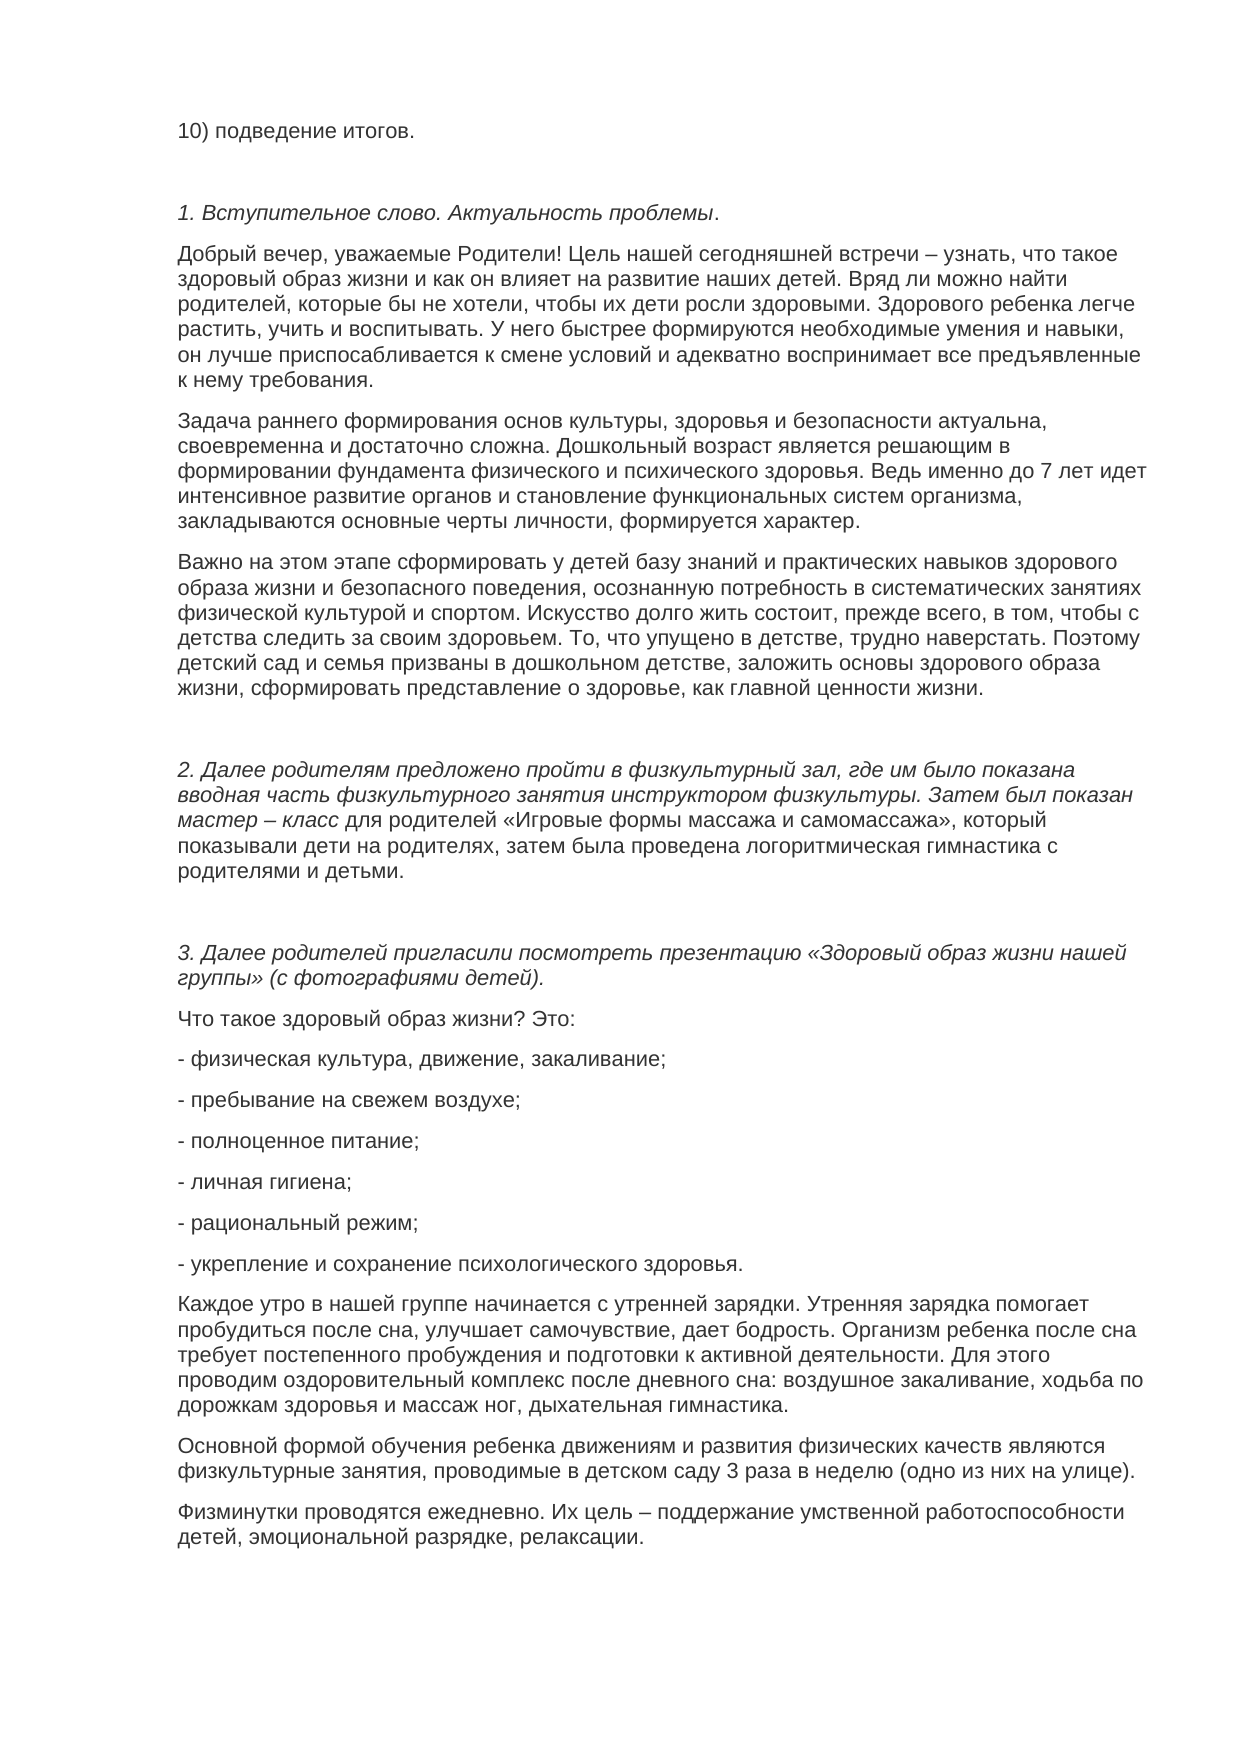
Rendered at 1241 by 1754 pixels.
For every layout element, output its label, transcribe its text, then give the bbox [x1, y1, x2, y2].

text Каждое утро в нашей группе начинается с утренней зарядки. Утренняя зарядка помогает пробудиться после сна, улучшает самочувствие, дает бодрость. Организм ребенка после сна требует постепенного пробуждения и подготовки к активной деятельности. Для этого проводим оздоровительный комплекс после дневного сна: воздушное закаливание, ходьба по дорожкам здоровья и массаж ног, дыхательная гимнастика. [177, 1291, 1152, 1417]
text 10) подведение итогов. [177, 118, 1152, 143]
text 3. Далее родителей пригласили посмотреть презентацию «Здоровый образ жизни нашей группы» (с фотографиями детей). [177, 939, 1152, 990]
text Важно на этом этапе сформировать у детей базу знаний и практических навыков здорового образа жизни и безопасного поведения, осознанную потребность в систематических занятиях физической культурой и спортом. Искусство долго жить состоит, прежде всего, в том, чтобы с детства следить за своим здоровьем. То, что упущено в детстве, трудно наверстать. Поэтому детский сад и семья призваны в дошкольном детстве, заложить основы здорового образа жизни, сформировать представление о здоровье, как главной ценности жизни. [177, 549, 1152, 700]
text - пребывание на свежем воздухе; [177, 1087, 1152, 1112]
text Что такое здоровый образ жизни? Это: [177, 1005, 1152, 1031]
text 1. Вступительное слово. Актуальность проблемы. [177, 200, 1152, 225]
text Задача раннего формирования основ культуры, здоровья и безопасности актуальна, своевременна и достаточно сложна. Дошкольный возраст является решающим в формировании фундамента физического и психического здоровья. Ведь именно до 7 лет идет интенсивное развитие органов и становление функциональных систем организма, закладываются основные черты личности, формируется характер. [177, 407, 1152, 533]
text Добрый вечер, уважаемые Родители! Цель нашей сегодняшней встречи – узнать, что такое здоровый образ жизни и как он влияет на развитие наших детей. Вряд ли можно найти родителей, которые бы не хотели, чтобы их дети росли здоровыми. Здорового ребенка легче растить, учить и воспитывать. У него быстрее формируются необходимые умения и навыки, он лучше приспосабливается к смене условий и адекватно воспринимает все предъявленные к нему требования. [177, 241, 1152, 392]
text Физминутки проводятся ежедневно. Их цель – поддержание умственной работоспособности детей, эмоциональной разрядке, релаксации. [177, 1499, 1152, 1549]
text - физическая культура, движение, закаливание; [177, 1046, 1152, 1071]
text - рациональный режим; [177, 1209, 1152, 1235]
text 2. Далее родителям предложено пройти в физкультурный зал, где им было показана вводная часть физкультурного занятия инструктором физкультуры. Затем был показан мастер – класс для родителей «Игровые формы массажа и самомассажа», который показывали дети на родителях, затем была проведена логоритмическая гимнастика с родителями и детьми. [177, 757, 1152, 883]
text - личная гигиена; [177, 1169, 1152, 1194]
text - укрепление и сохранение психологического здоровья. [177, 1250, 1152, 1276]
text Основной формой обучения ребенка движениям и развития физических качеств являются физкультурные занятия, проводимые в детском саду 3 раза в неделю (одно из них на улице). [177, 1433, 1152, 1483]
text - полноценное питание; [177, 1128, 1152, 1153]
